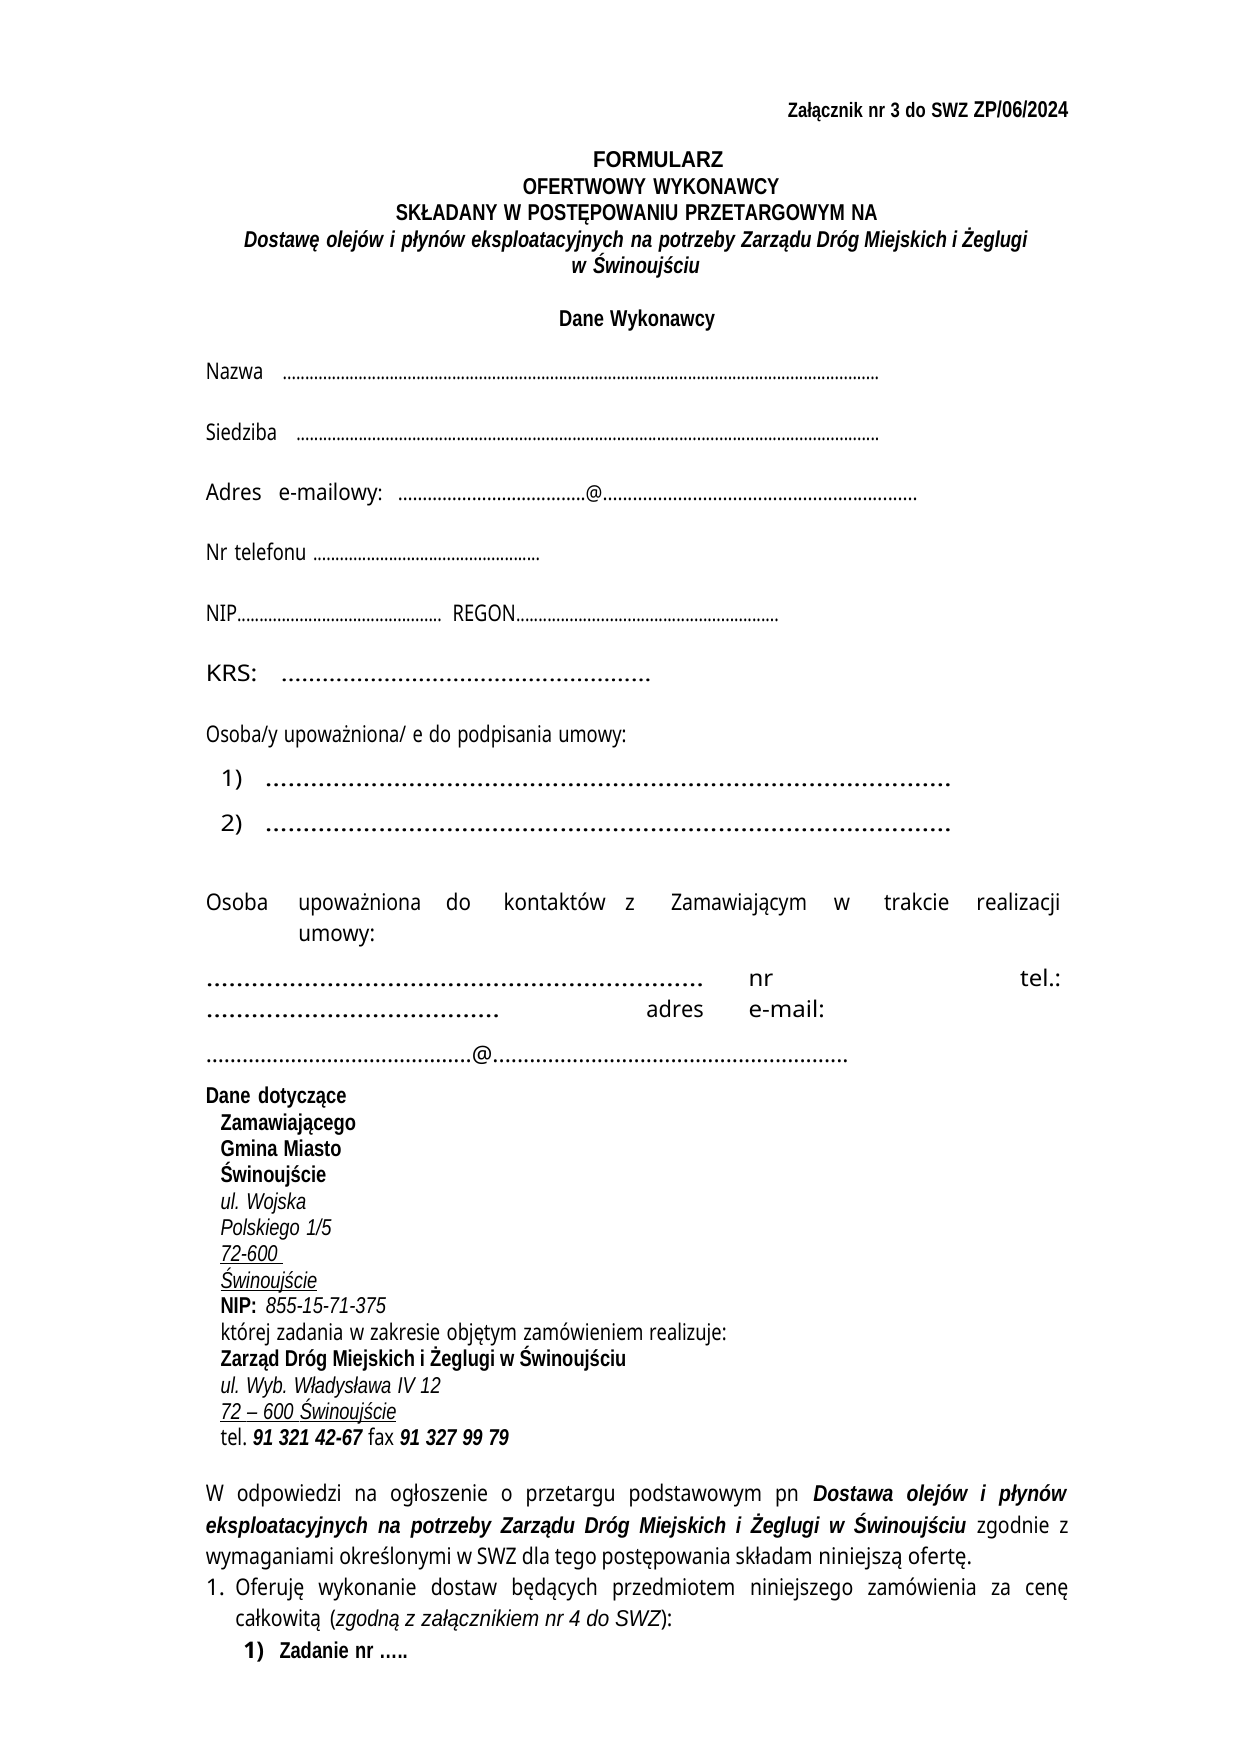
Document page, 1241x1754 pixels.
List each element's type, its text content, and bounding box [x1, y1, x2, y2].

text KRS: ……………………………………………… [206, 657, 1092, 688]
text SKŁADANY W POSTĘPOWANIU PRZETARGOWYM NA [181, 199, 1092, 225]
text 1) ………………………………………………………………………………. [220, 762, 1092, 793]
text Załącznik nr 3 do SWZ ZP/06/2024 [148, 96, 1068, 122]
text 2) ………………………………………………………………………………. [220, 807, 1092, 838]
text Nazwa ...................................................................................................................................... [206, 355, 1092, 386]
text Dostawę olejów i płynów eksploatacyjnych na potrzeby Zarządu Dróg Miejskich i Żeglugi w Świnoujściu [181, 226, 1092, 278]
text ul. Wojska Polskiego 1/5 72-600 Świnoujście [220, 1188, 342, 1293]
text Dane Wykonawcy [181, 304, 1092, 331]
text Osoba upoważniona do kontaktów z Zamawiającym w trakcie realizacji umowy: [206, 886, 1092, 948]
text Siedziba ................................................................................................................................... [206, 416, 1092, 447]
text Adres e-mailowy: ………………………………..@............................................................... [206, 476, 1092, 507]
text 72 – 600 Świnoujście [220, 1398, 1092, 1424]
text NIP: 855-15-71-375 [220, 1293, 1092, 1319]
text FORMULARZ OFERTWOWY WYKONAWCY [523, 146, 787, 199]
text tel. 91 321 42-67 fax 91 327 99 79 [220, 1424, 1092, 1451]
text ……………………………………..@.......................................................... [206, 1038, 1092, 1069]
list Zadanie nr ….. [243, 1634, 1092, 1665]
text Zarząd Dróg Miejskich i Żeglugi w Świnoujściu [220, 1346, 1092, 1372]
text ul. Wyb. Władysława IV 12 [220, 1372, 1092, 1398]
text NIP.............................................. REGON........................................................... [206, 597, 1092, 628]
text W odpowiedzi na ogłoszenie o przetargu podstawowym pn Dostawa olejów i płynów eksploatacyjnych na potrzeby Zarządu Dróg Miejskich i Żeglugi w Świnoujściu zgodnie z wymaganiami określonymi w SWZ dla tego postępowania składam niniejszą ofertę. [206, 1477, 1068, 1571]
text Osoba/y upoważniona/ e do podpisania umowy: [206, 717, 1092, 749]
text Nr telefonu ................................................... [206, 536, 1092, 567]
list Oferuję wykonanie dostaw będących przedmiotem niniejszego zamówienia za cenę całkowitą (zgodną z załącznikiem nr 4 do SWZ): [206, 1571, 1068, 1634]
text ………………………………………………………… nr tel.: ………………………………… adres e-mail: [206, 962, 1092, 1024]
text której zadania w zakresie objętym zamówieniem realizuje: [220, 1319, 1092, 1345]
text Dane dotyczące Zamawiającego Gmina Miasto Świnoujście [206, 1082, 418, 1188]
